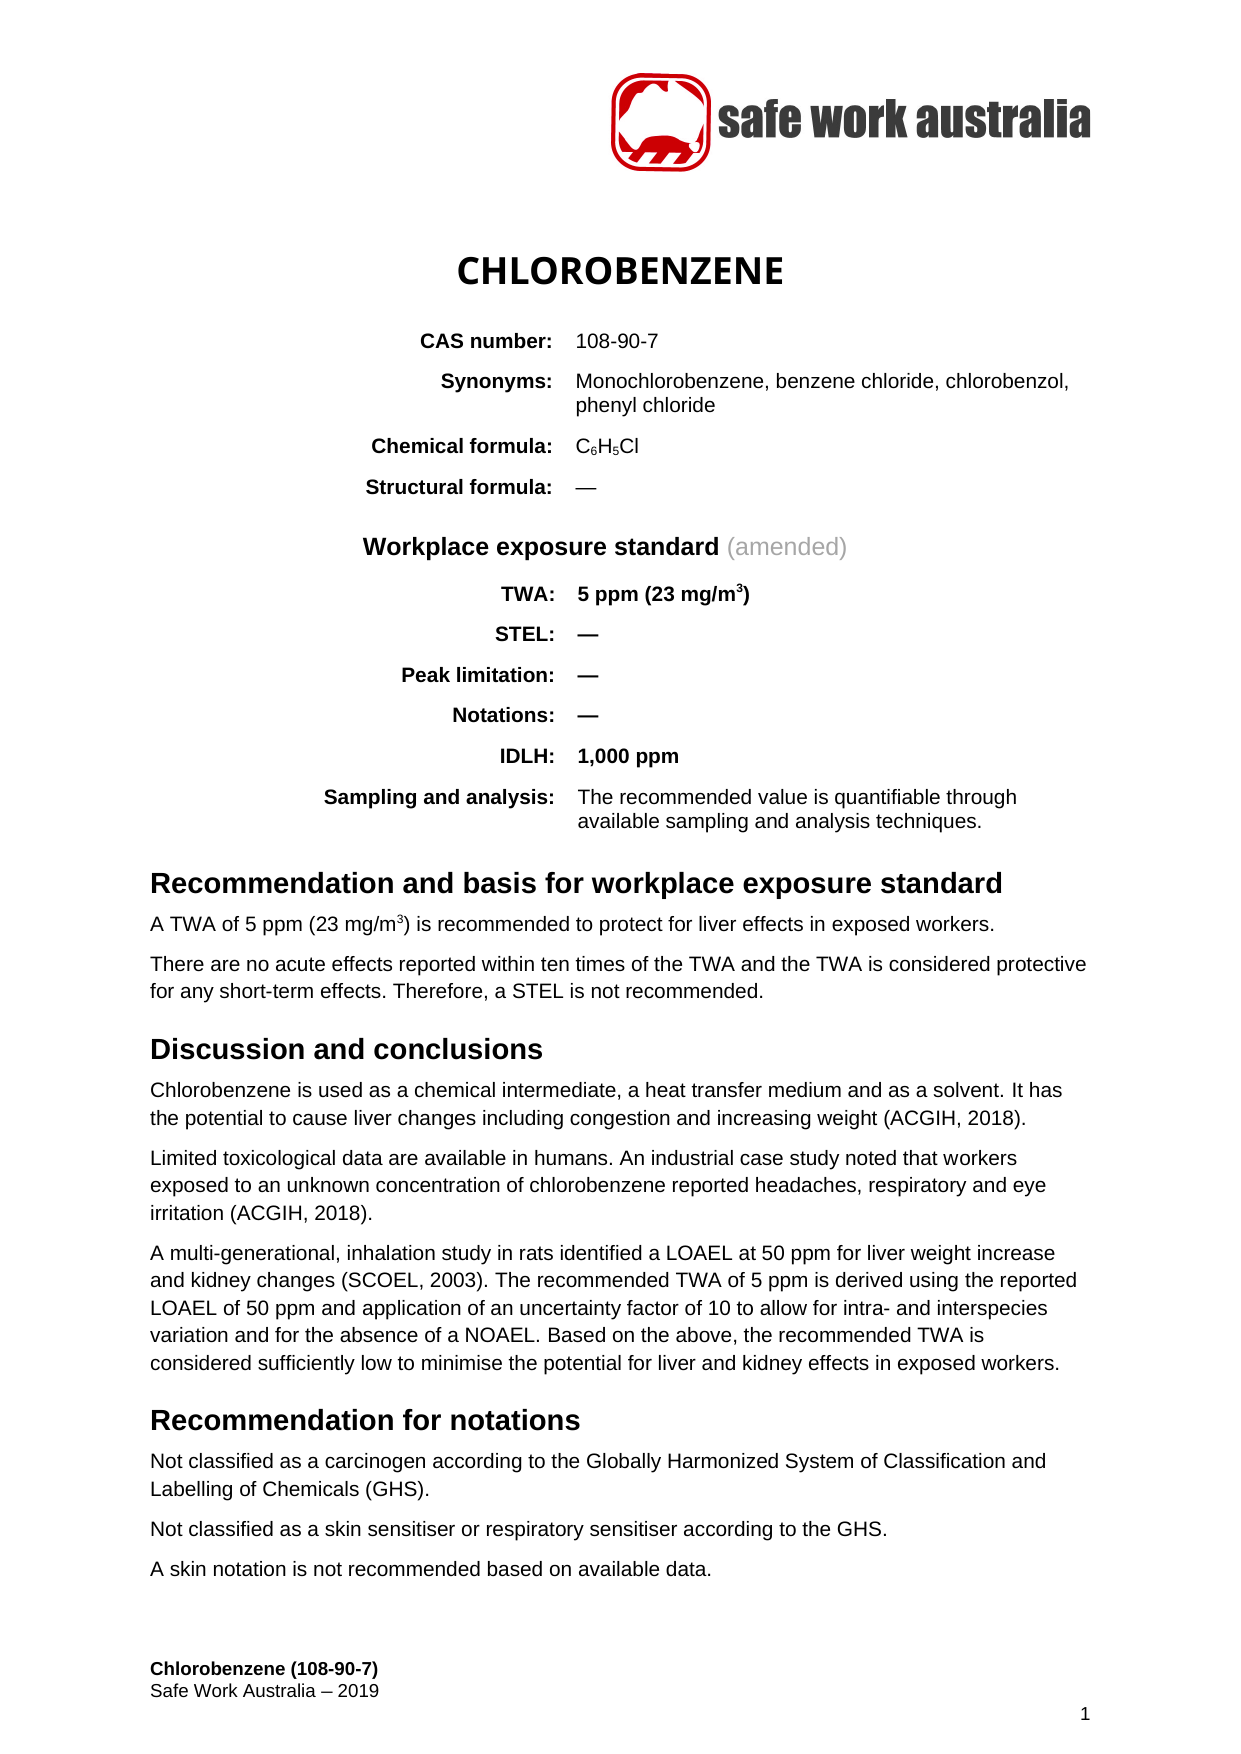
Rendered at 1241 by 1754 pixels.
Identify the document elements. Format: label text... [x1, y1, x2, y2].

text Not classified as a skin sensitiser or respiratory sensitiser according to the GHS. [150, 1516, 1090, 1540]
table_cell C6H5Cl [564, 426, 1090, 466]
table_cell STEL: [150, 614, 566, 654]
text Workplace exposure standard [150, 532, 1090, 561]
table_cell Peak limitation: [150, 654, 566, 695]
text A TWA of 5 ppm (23 mg/m3) is recommended to protect for liver effects in exposed workers. [150, 912, 1090, 936]
text Limited toxicological data are available in humans. An industrial case study noted that workers exposed to an unknown concentration of chlorobenzene reported headaches, respiratory and eye irritation (ACGIH, 2018). [150, 1145, 1090, 1224]
table_cell Structural formula: [150, 466, 564, 507]
table_cell — [566, 614, 1090, 654]
text There are no acute effects reported within ten times of the TWA and the TWA is considered protective for any short-term effects. Therefore, a STEL is not recommended. [150, 952, 1090, 1003]
table_header 108-90-7 [564, 320, 1090, 361]
table_cell Chemical formula: [150, 426, 564, 466]
table_cell — [566, 654, 1090, 695]
text A multi-generational, inhalation study in rats identified a LOAEL at 50 ppm for liver weight increase and kidney changes (SCOEL, 2003). The recommended TWA of 5 ppm is derived using the reported LOAEL of 50 ppm and application of an uncertainty factor of 10 to allow for intra- and interspecies variation and for the absence of a NOAEL. Based on the above, the recommended TWA is considered sufficiently low to minimise the potential for liver and kidney effects in exposed workers. [150, 1240, 1090, 1374]
table_cell — [566, 695, 1090, 736]
table_cell Synonyms: [150, 361, 564, 426]
table_cell Notations: [150, 695, 566, 736]
table_cell The recommended value is quantifiable through available sampling and analysis techniques. [566, 776, 1090, 841]
subtitle Discussion and conclusions [150, 1032, 1090, 1065]
table_cell — [564, 466, 1090, 507]
table_header TWA: [150, 573, 566, 614]
subtitle Recommendation for notations [150, 1403, 1090, 1436]
table_cell IDLH: [150, 736, 566, 776]
table_header CAS number: [150, 320, 564, 361]
table_header 5 ppm (23 mg/m3) [566, 573, 1090, 614]
text Chlorobenzene is used as a chemical intermediate, a heat transfer medium and as a solvent. It has the potential to cause liver changes including congestion and increasing weight (ACGIH, 2018). [150, 1078, 1090, 1129]
picture [608, 73, 1091, 172]
subtitle Recommendation and basis for workplace exposure standard [150, 866, 1090, 899]
table_cell Monochlorobenzene, benzene chloride, chlorobenzol, phenyl chloride [564, 361, 1090, 426]
table_cell Sampling and analysis: [150, 776, 566, 841]
text Not classified as a carcinogen according to the Globally Harmonized System of Classification and Labelling of Chemicals (GHS). [150, 1449, 1090, 1500]
text A skin notation is not recommended based on available data. [150, 1556, 1090, 1580]
table_cell 1,000 ppm [566, 736, 1090, 776]
